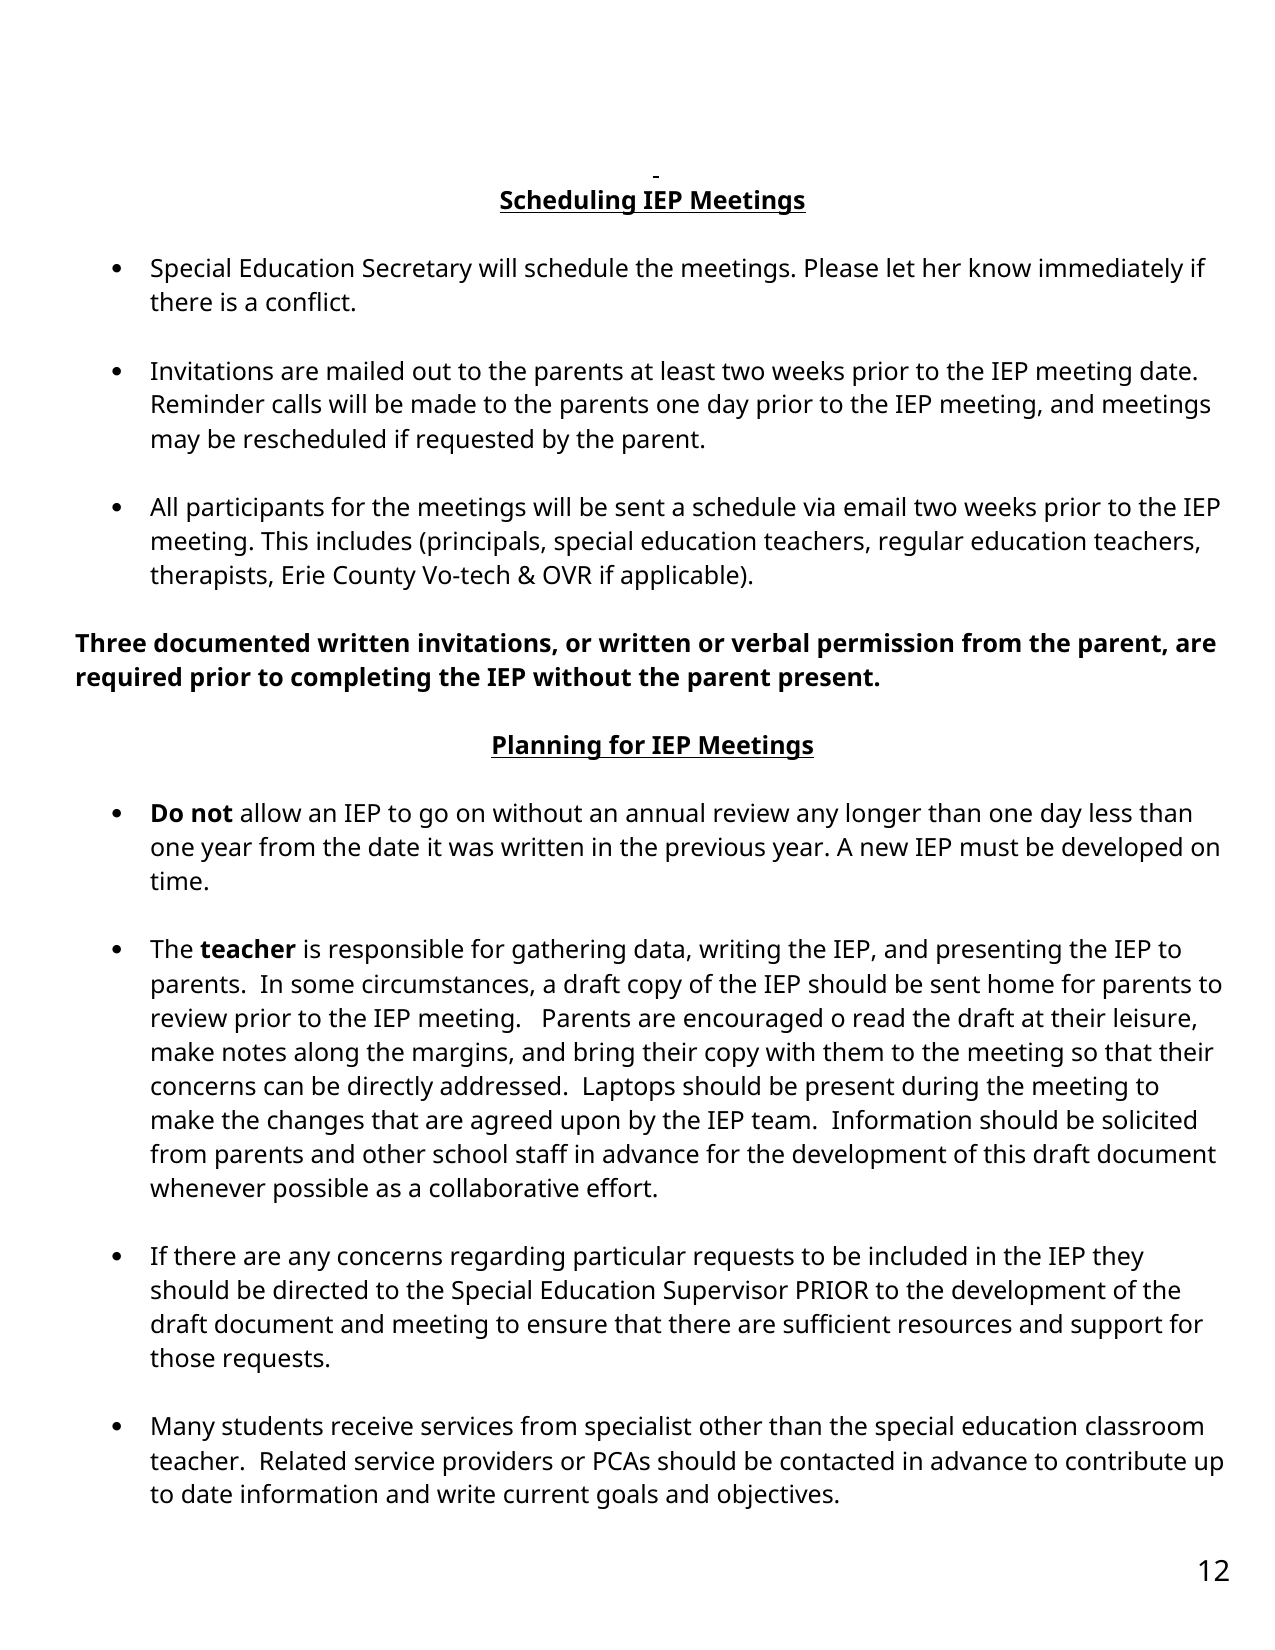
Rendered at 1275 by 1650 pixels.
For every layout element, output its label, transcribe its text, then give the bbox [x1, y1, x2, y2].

list Invitations are mailed out to the parents at least two weeks prior to the IEP meeting date. Reminder calls will be made to the parents one day prior to the IEP meeting, and meetings may be rescheduled if requested by the parent. [112, 353, 1230, 455]
list The teacher is responsible for gathering data, writing the IEP, and presenting the IEP to parents. In some circumstances, a draft copy of the IEP should be sent home for parents to review prior to the IEP meeting. Parents are encouraged o read the draft at their leisure, make notes along the margins, and bring their copy with them to the meeting so that their concerns can be directly addressed. Laptops should be present during the meeting to make the changes that are agreed upon by the IEP team. Information should be solicited from parents and other school staff in advance for the development of this draft document whenever possible as a collaborative effort. [112, 932, 1230, 1205]
list Do not allow an IEP to go on without an annual review any longer than one day less than one year from the date it was written in the previous year. A new IEP must be developed on time. [112, 796, 1230, 898]
list If there are any concerns regarding particular requests to be included in the IEP they should be directed to the Special Education Supervisor PRIOR to the development of the draft document and meeting to ensure that there are sufficient resources and support for those requests. [112, 1239, 1230, 1375]
text Scheduling IEP Meetings [75, 183, 1230, 217]
list All participants for the meetings will be sent a schedule via email two weeks prior to the IEP meeting. This includes (principals, special education teachers, regular education teachers, therapists, Erie County Vo-tech & OVR if applicable). [112, 489, 1230, 592]
text Three documented written invitations, or written or verbal permission from the parent, are required prior to completing the IEP without the parent present. [75, 626, 1230, 694]
list Special Education Secretary will schedule the meetings. Please let her know immediately if there is a conflict. [112, 251, 1230, 319]
text Planning for IEP Meetings [75, 728, 1230, 762]
list Many students receive services from specialist other than the special education classroom teacher. Related service providers or PCAs should be contacted in advance to contribute up to date information and write current goals and objectives. [112, 1409, 1230, 1511]
